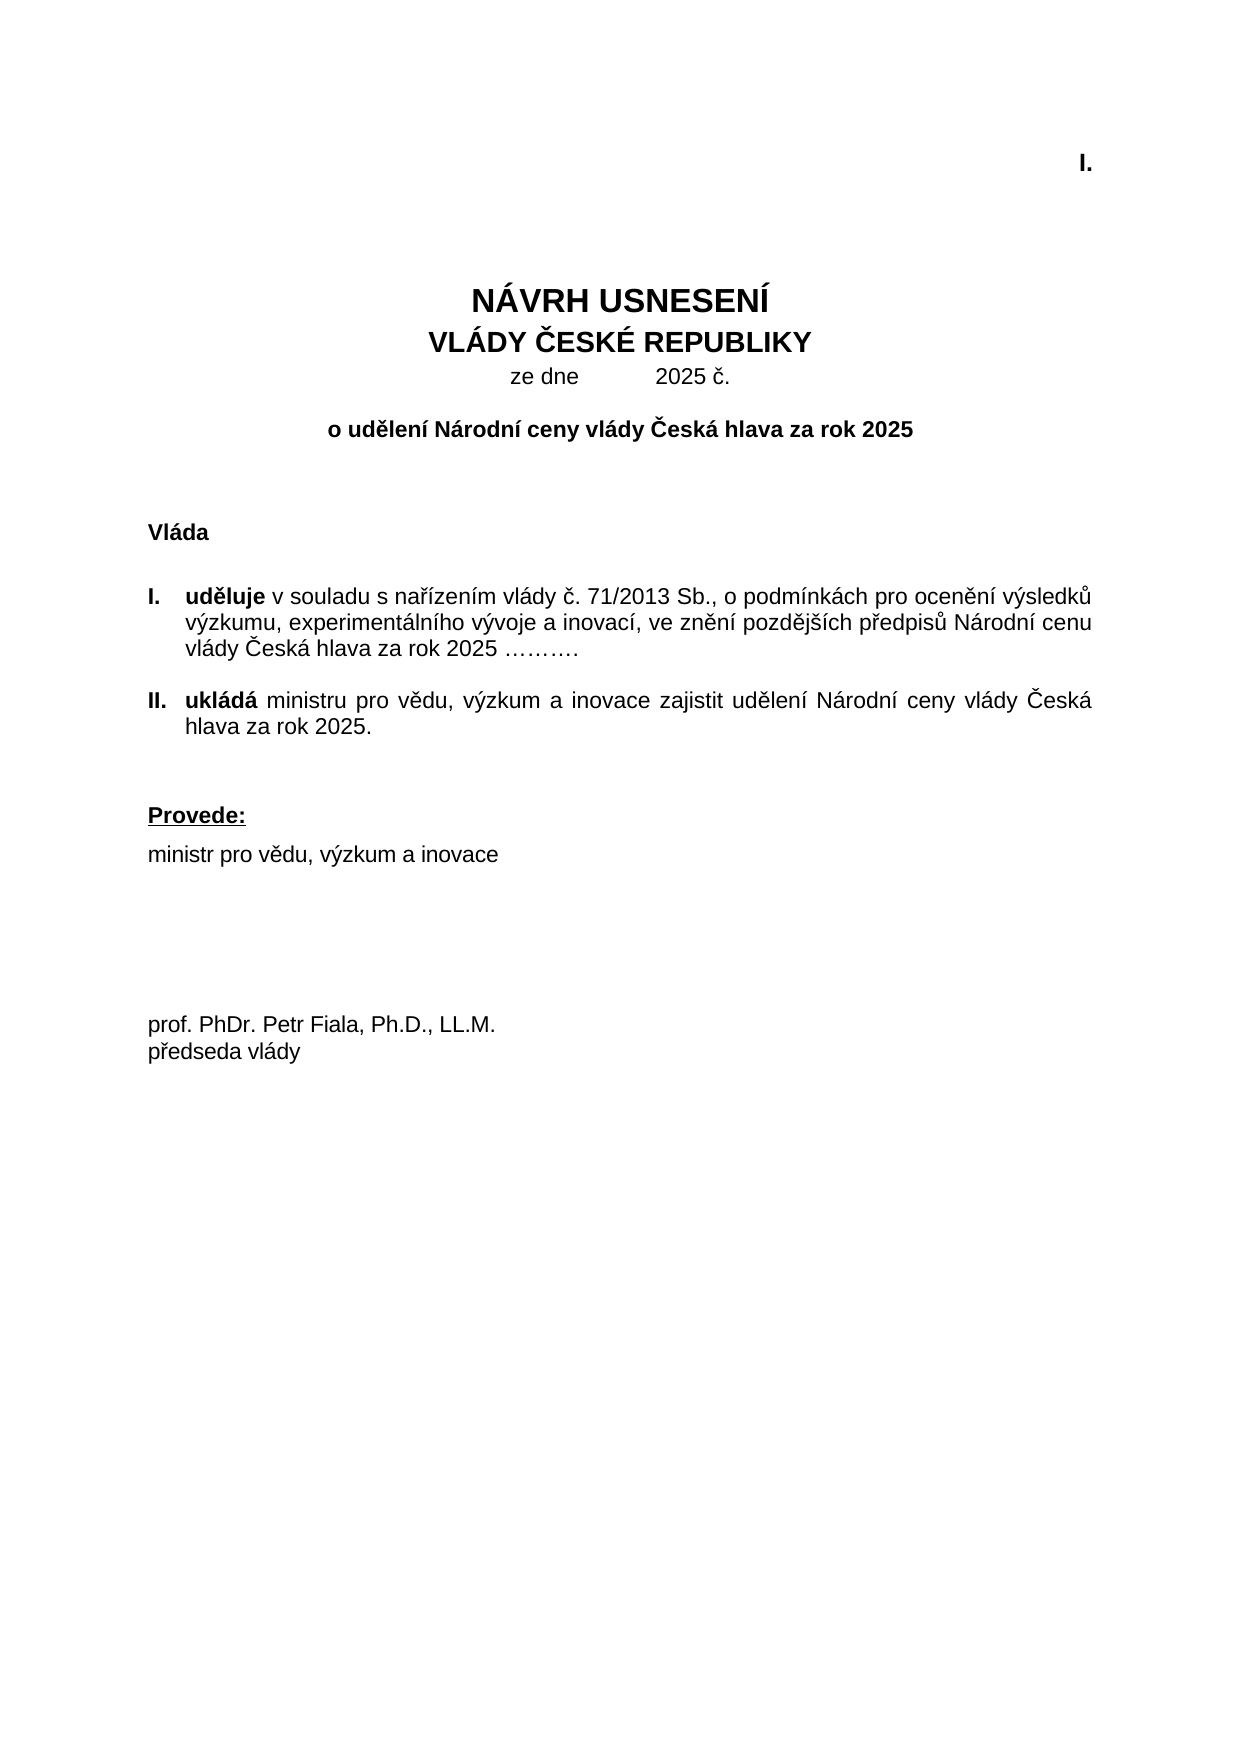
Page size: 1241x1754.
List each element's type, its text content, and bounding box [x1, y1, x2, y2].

text ze dne 2025 č. [148, 363, 1093, 390]
text VLÁDY ČESKÉ REPUBLIKY [148, 325, 1093, 358]
text I. [148, 148, 1093, 176]
text ministr pro vědu, výzkum a inovace [148, 841, 1093, 867]
text Provede: [148, 802, 1093, 828]
text o udělení Národní ceny vlády Česká hlava za rok 2025 [148, 416, 1093, 442]
text Vláda [148, 519, 1093, 545]
text uděluje v souladu s nařízením vlády č. 71/2013 Sb., o podmínkách pro ocenění výsledků výzkumu, experimentálního vývoje a inovací, ve znění pozdějších předpisů Národní cenu vlády Česká hlava za rok 2025 ………. [148, 583, 1093, 662]
text ukládá ministru pro vědu, výzkum a inovace zajistit udělení Národní ceny vlády Česká hlava za rok 2025. [148, 687, 1093, 739]
text NÁVRH USNESENÍ [148, 281, 1093, 319]
text prof. PhDr. Petr Fiala, Ph.D., LL.M. předseda vlády [148, 1011, 1093, 1064]
